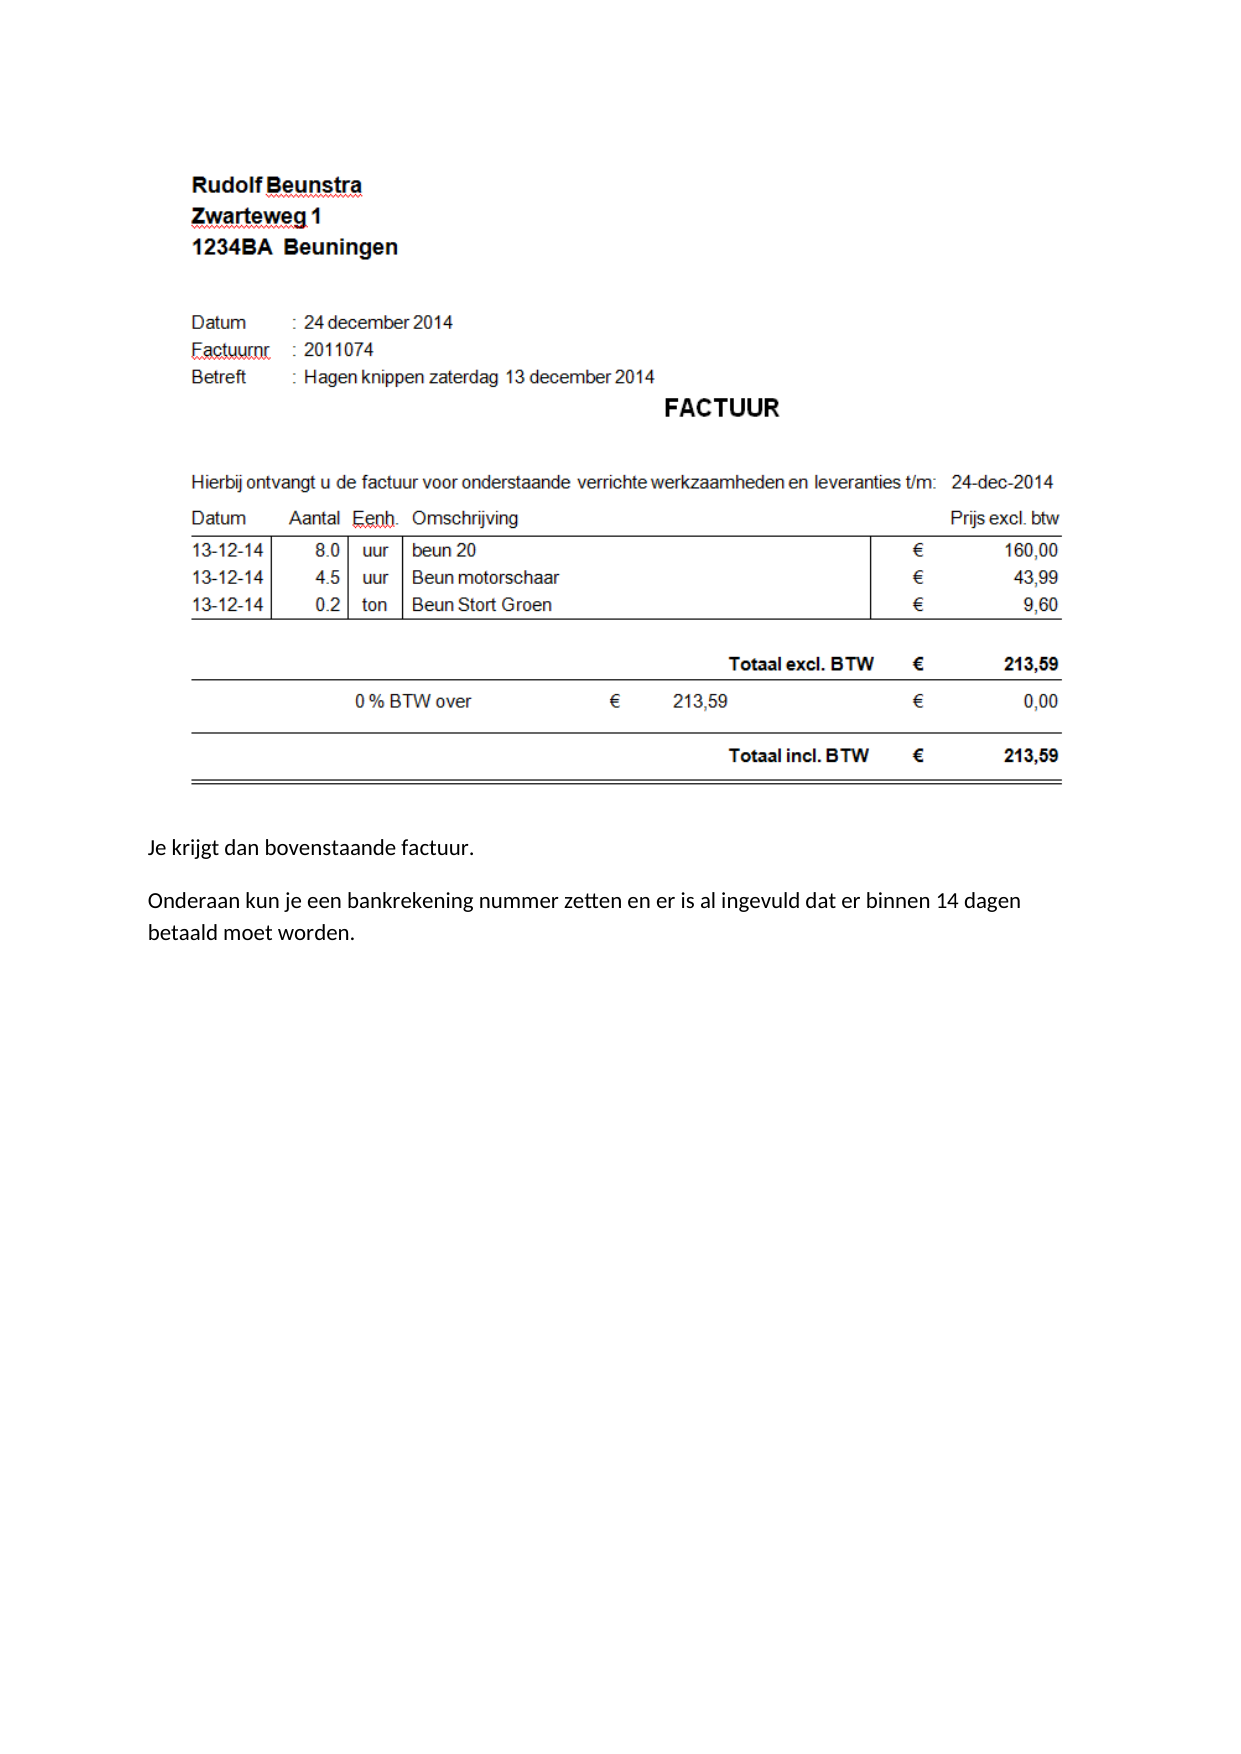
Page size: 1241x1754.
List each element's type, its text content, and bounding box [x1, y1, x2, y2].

text Je krijgt dan bovenstaande factuur. [148, 833, 1093, 861]
text Onderaan kun je een bankrekening nummer zetten en er is al ingevuld dat er binnen 14 dagen betaald moet worden. [148, 886, 1093, 946]
picture [147, 147, 1093, 808]
